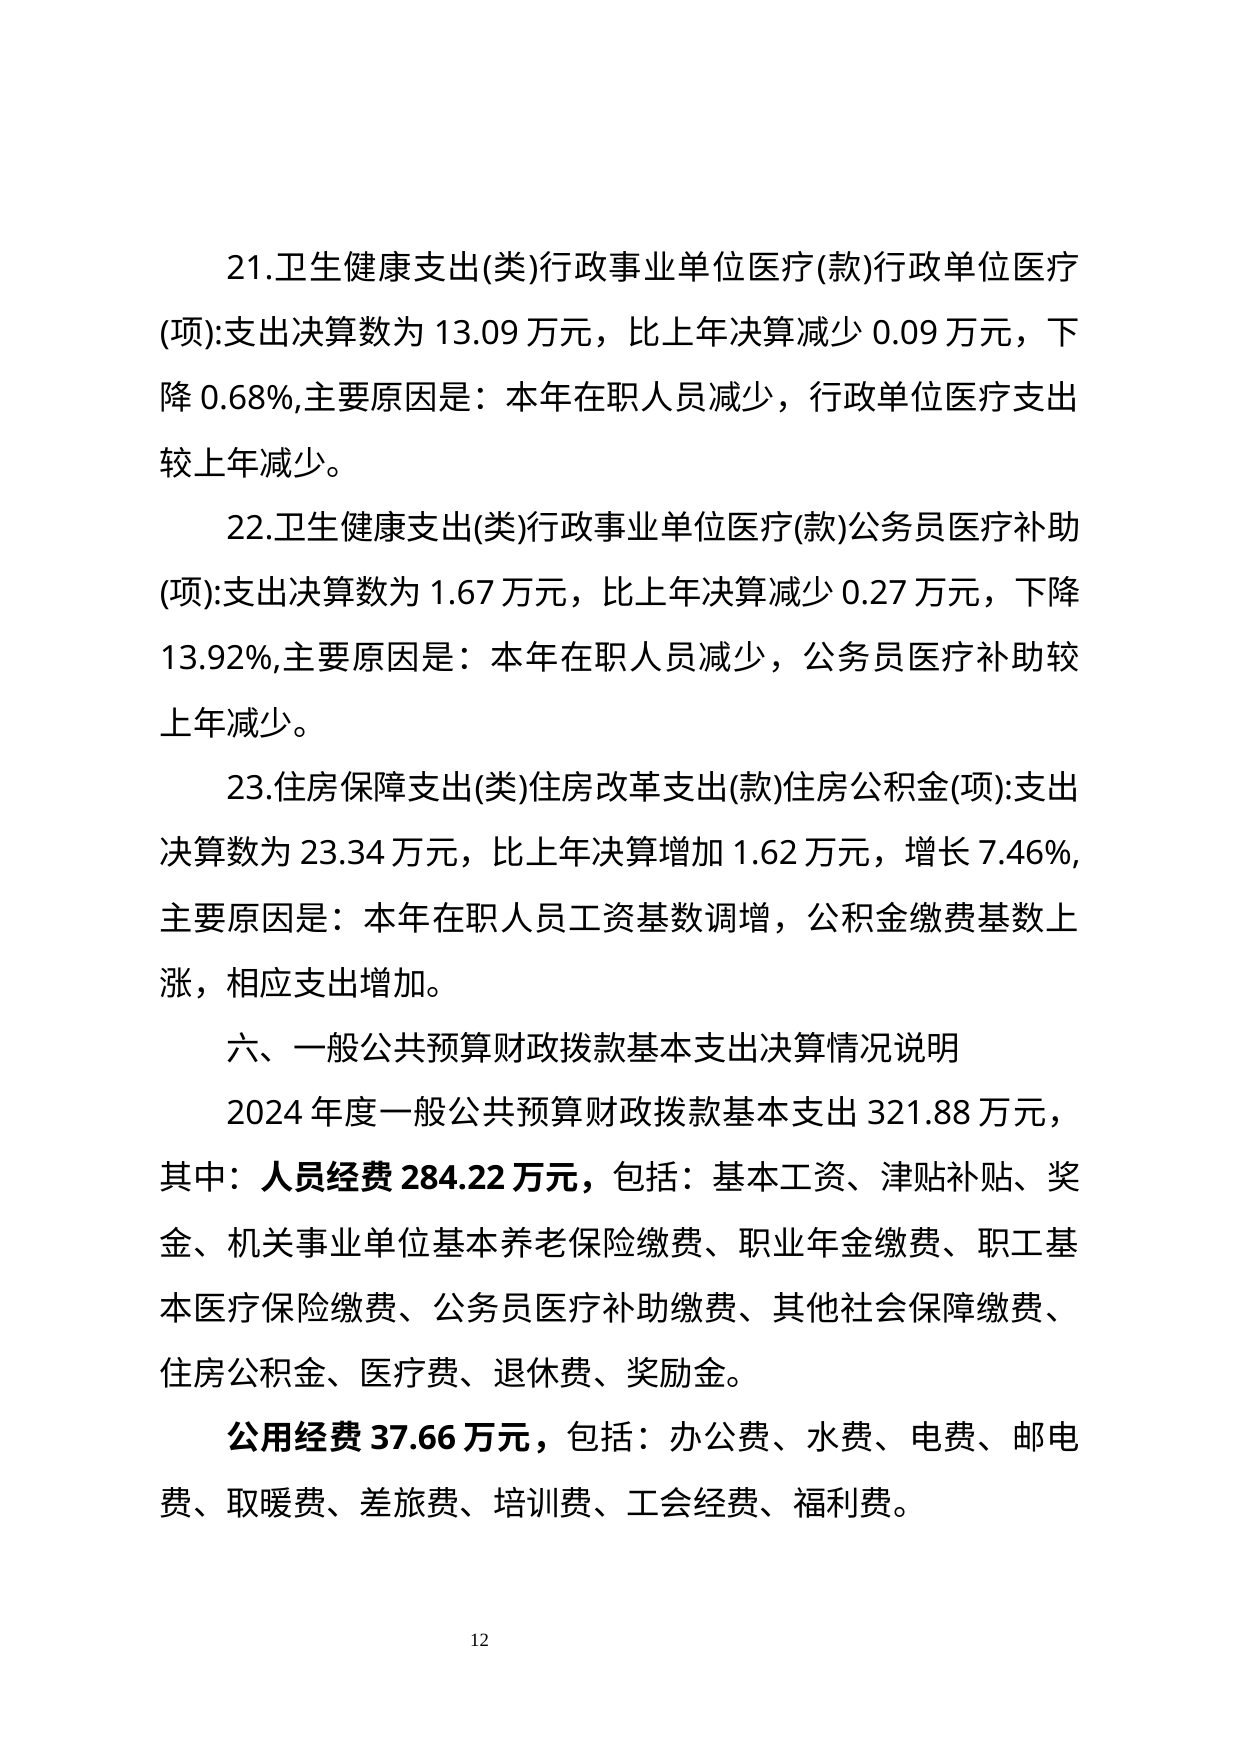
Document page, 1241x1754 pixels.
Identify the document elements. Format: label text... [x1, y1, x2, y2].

text 2024年度一般公共预算财政拨款基本支出321.88万元，其中：人员经费284.22万元，包括：基本工资、津贴补贴、奖金、机关事业单位基本养老保险缴费、职业年金缴费、职工基本医疗保险缴费、公务员医疗补助缴费、其他社会保障缴费、住房公积金、医疗费、退休费、奖励金。 [159, 1078, 1081, 1403]
text 六、一般公共预算财政拨款基本支出决算情况说明 [159, 1013, 1081, 1078]
text 公用经费37.66万元，包括：办公费、水费、电费、邮电费、取暖费、差旅费、培训费、工会经费、福利费。 [159, 1403, 1081, 1533]
text 22.卫生健康支出(类)行政事业单位医疗(款)公务员医疗补助(项):支出决算数为1.67万元，比上年决算减少0.27万元，下降13.92%,主要原因是：本年在职人员减少，公务员医疗补助较上年减少。 [159, 493, 1081, 753]
text 21.卫生健康支出(类)行政事业单位医疗(款)行政单位医疗(项):支出决算数为13.09万元，比上年决算减少0.09万元，下降0.68%,主要原因是：本年在职人员减少，行政单位医疗支出较上年减少。 [159, 233, 1081, 493]
text 23.住房保障支出(类)住房改革支出(款)住房公积金(项):支出决算数为23.34万元，比上年决算增加1.62万元，增长7.46%,主要原因是：本年在职人员工资基数调增，公积金缴费基数上涨，相应支出增加。 [159, 753, 1081, 1013]
